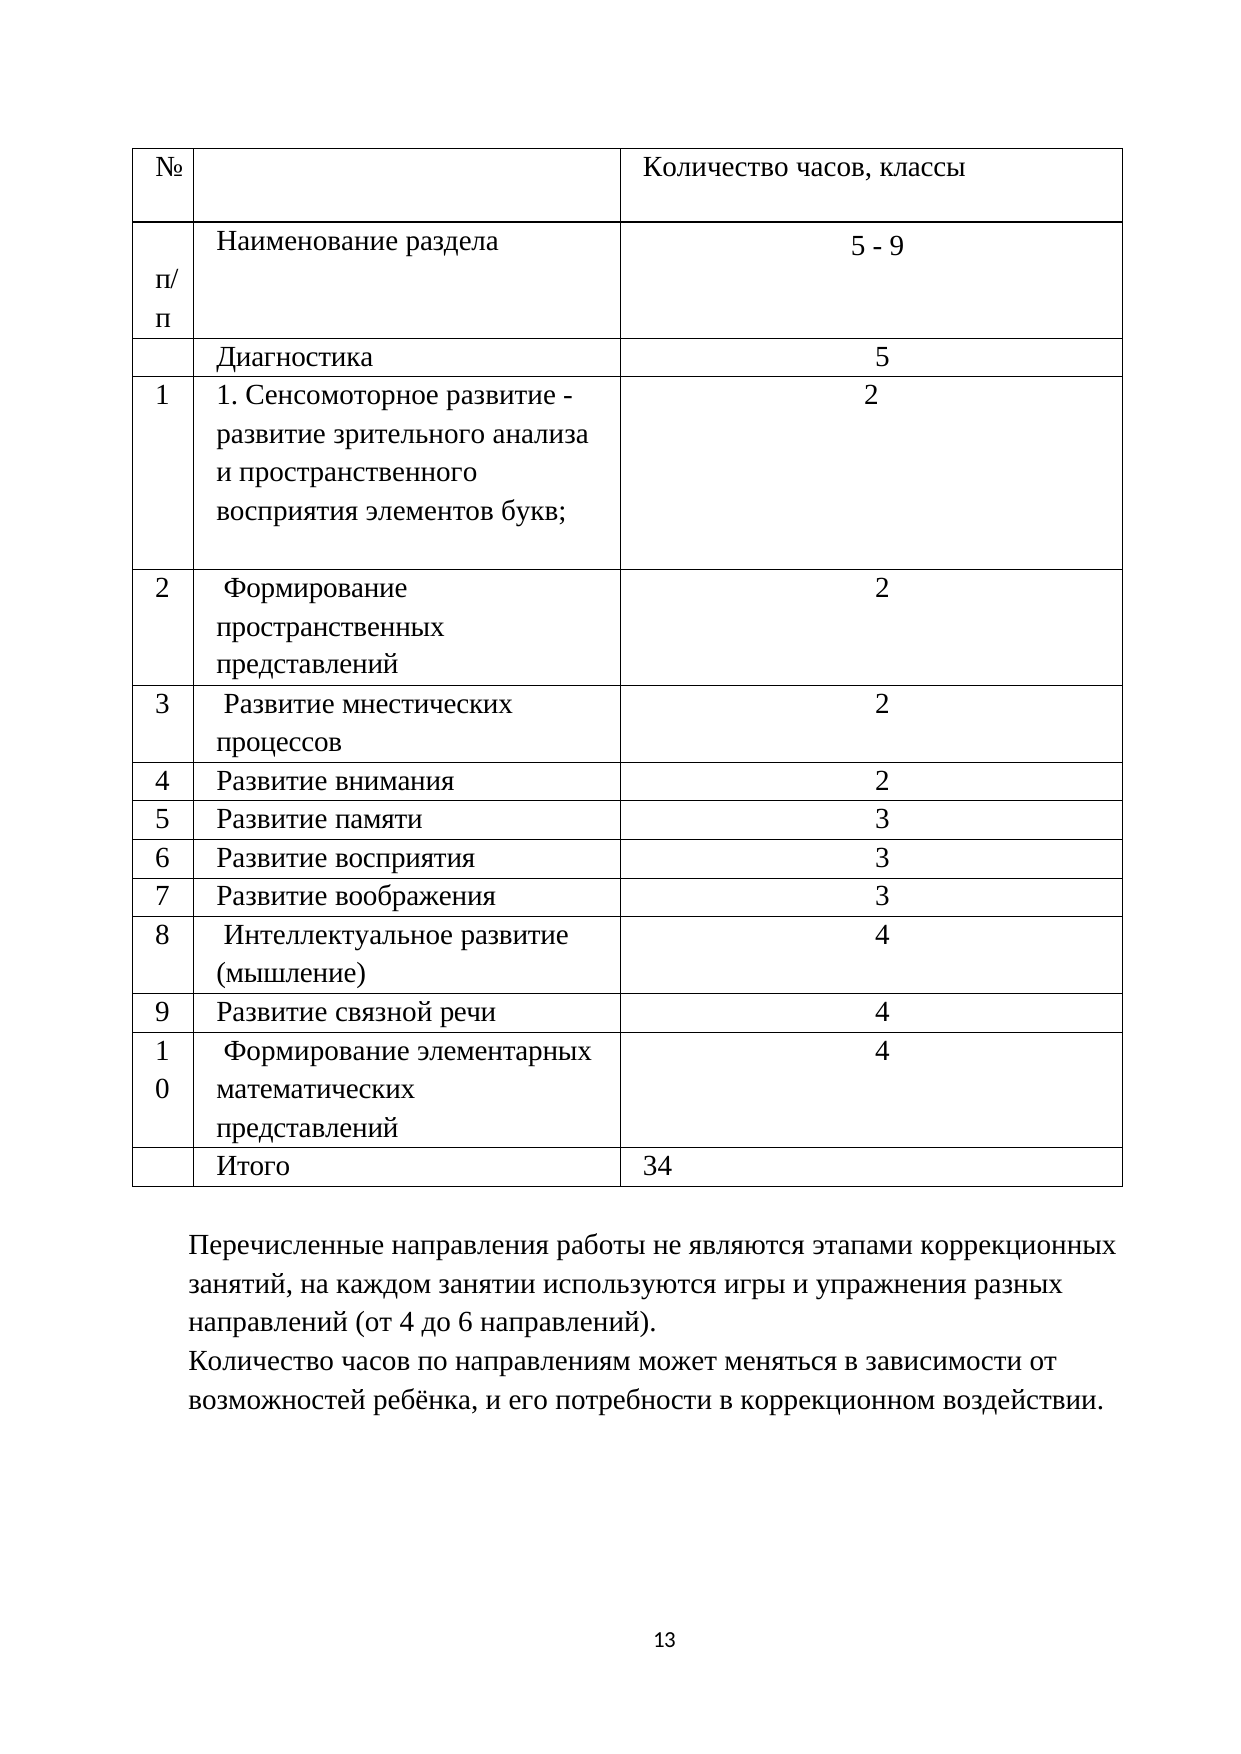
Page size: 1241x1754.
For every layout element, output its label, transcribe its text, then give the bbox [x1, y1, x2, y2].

table_cell 2 [133, 570, 193, 685]
table_cell 4 [621, 1033, 1122, 1147]
text Количество часов по направлениям может меняться в зависимости от возможностей ребёнка, и его потребности в коррекционном воздействии. [188, 1343, 1213, 1415]
table_cell 2 [621, 570, 1122, 685]
table_cell 1. Сенсомоторное развитие - развитие зрительного анализа и пространственного восприятия элементов букв; [194, 377, 620, 569]
table_cell Формирование пространственных представлений [194, 570, 620, 685]
table_cell Диагностика [194, 339, 620, 376]
table_cell Развитие восприятия [194, 840, 620, 877]
table_cell 8 [133, 917, 193, 993]
table_header [194, 149, 620, 221]
table_cell [133, 1148, 193, 1186]
table_cell 3 [621, 879, 1122, 916]
table_header п/ п [133, 223, 193, 338]
table_cell Развитие памяти [194, 801, 620, 839]
table_cell 3 [621, 801, 1122, 839]
table_cell 4 [621, 917, 1122, 993]
table_cell Интеллектуальное развитие (мышление) [194, 917, 620, 993]
table_cell 5 [621, 339, 1122, 376]
table_cell 1 0 [133, 1033, 193, 1147]
table_cell 3 [621, 840, 1122, 877]
table_cell Развитие воображения [194, 879, 620, 916]
table_cell 2 [621, 377, 1122, 569]
table_cell Итого [194, 1148, 620, 1186]
table_header 5 - 9 [621, 223, 1122, 338]
table_header № [133, 149, 193, 221]
table_cell 34 [621, 1148, 1122, 1186]
table_header Наименование раздела [194, 223, 620, 338]
table_header Количество часов, классы [621, 149, 1122, 221]
table_cell 3 [133, 686, 193, 762]
table_cell 5 [133, 801, 193, 839]
table_cell Развитие внимания [194, 763, 620, 800]
table_cell Развитие мнестических процессов [194, 686, 620, 762]
table_cell 2 [621, 763, 1122, 800]
table_cell 6 [133, 840, 193, 877]
table_cell 4 [133, 763, 193, 800]
text Перечисленные направления работы не являются этапами коррекционных занятий, на каждом занятии используются игры и упражнения разных направлений (от 4 до 6 направлений). [188, 1227, 1213, 1338]
table_cell 2 [621, 686, 1122, 762]
table_cell 7 [133, 879, 193, 916]
table_cell Формирование элементарных математических представлений [194, 1033, 620, 1147]
table_cell Развитие связной речи [194, 994, 620, 1032]
table_cell 9 [133, 994, 193, 1032]
table_cell [133, 339, 193, 376]
table_cell 1 [133, 377, 193, 569]
table_cell 4 [621, 994, 1122, 1032]
